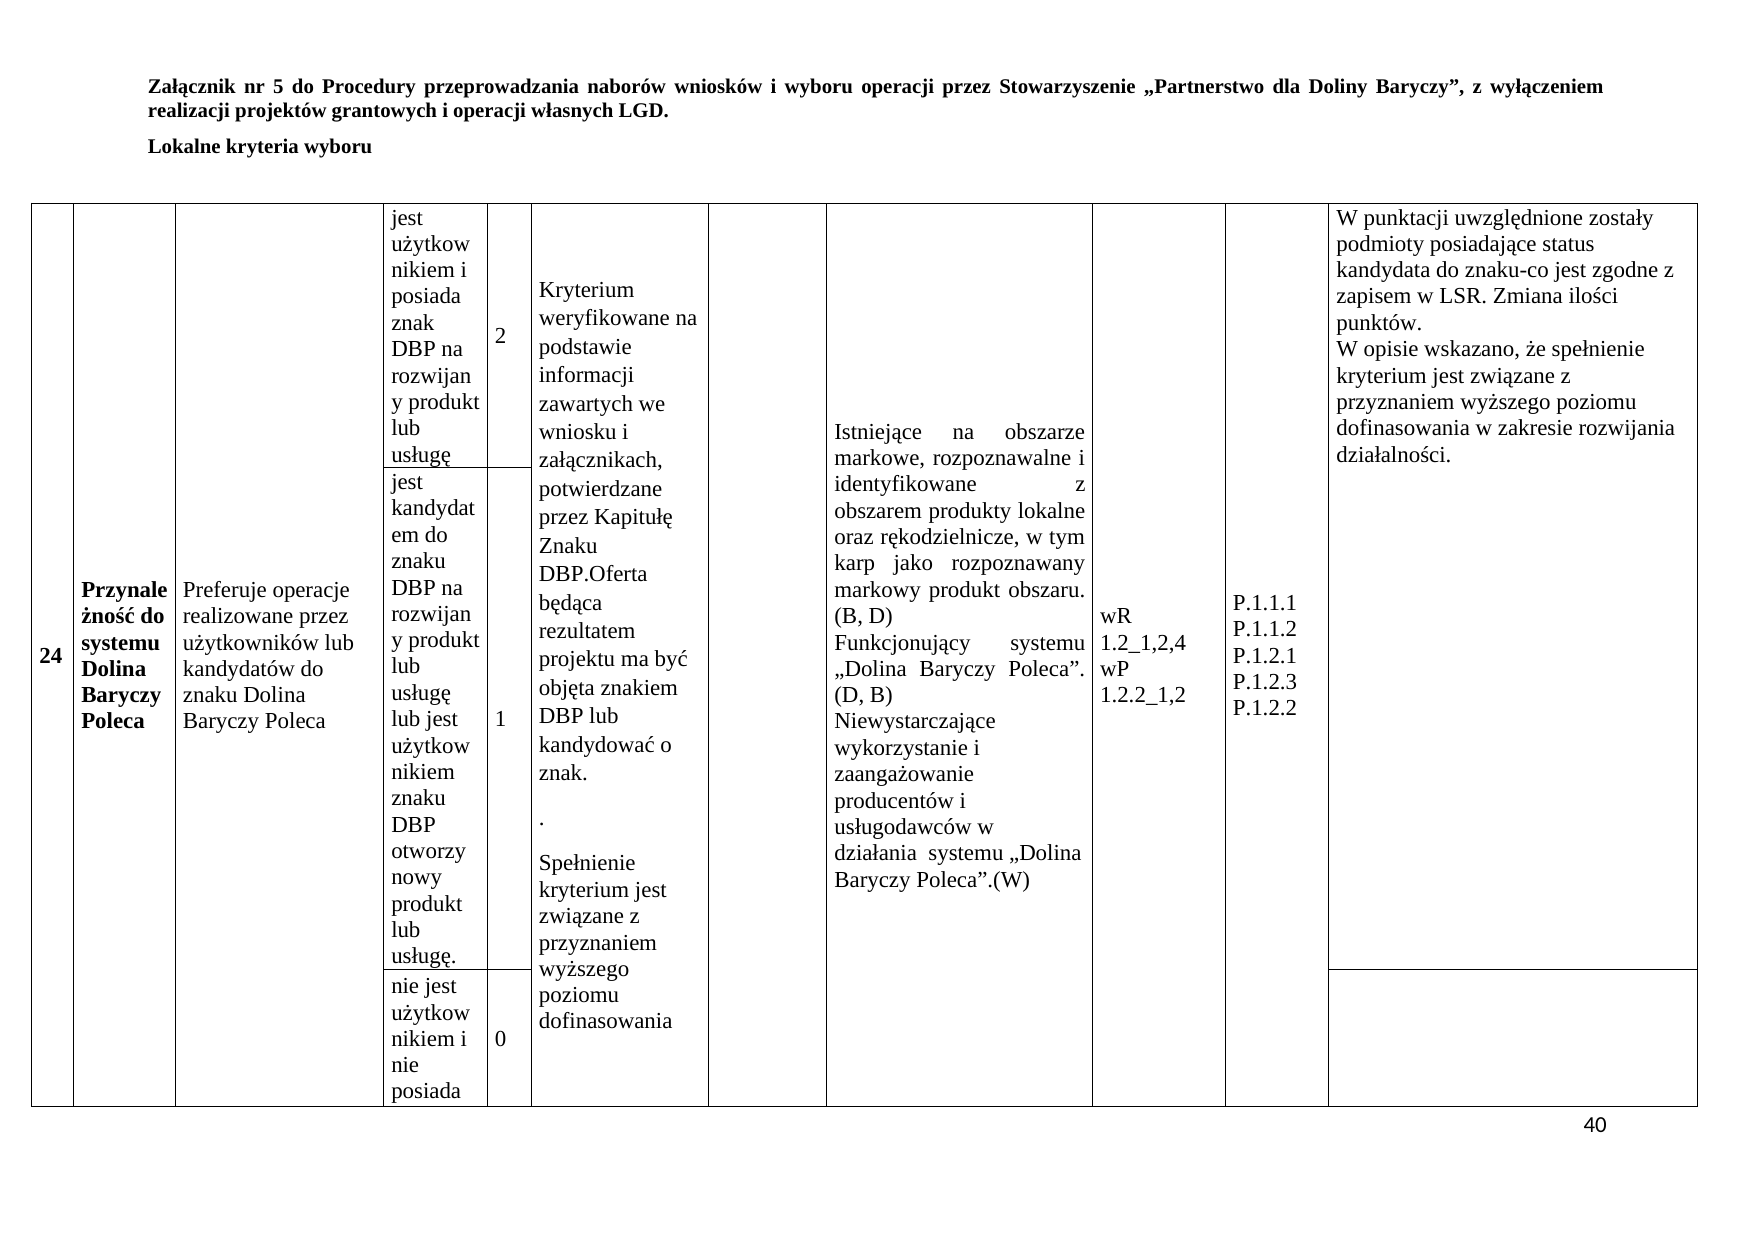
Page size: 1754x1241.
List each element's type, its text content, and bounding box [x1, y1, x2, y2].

table_cell 24 [32, 204, 73, 1106]
table_cell 0 [488, 970, 531, 1106]
table_cell wR 1.2_1,2,4 wP 1.2.2_1,2 [1093, 204, 1225, 1106]
table_cell Istniejące na obszarze markowe, rozpoznawalne i identyfikowane z obszarem produkty lokalne oraz rękodzielnicze, w tym karp jako rozpoznawany markowy produkt obszaru. (B, D) Funkcjonujący systemu „Dolina Baryczy Poleca”.(D, B) Niewystarczające wykorzystanie i zaangażowanie producentów i usługodawców w działania systemu „Dolina Baryczy Poleca”.(W) [827, 204, 1092, 1106]
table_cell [384, 970, 487, 1106]
table_cell jest kandydatem do znaku DBP na rozwijany produkt lub usługę lub jest użytkownikiem znaku DBP otworzy nowy produkt lub usługę. [384, 468, 487, 969]
table_cell Kryterium weryfikowane na podstawie informacji zawartych we wniosku i załącznikach, potwierdzane przez Kapitułę Znaku DBP.Oferta będąca rezultatem projektu ma być objęta znakiem DBP lub kandydować o znak. . Spełnienie kryterium jest związane z przyznaniem wyższego poziomu dofinasowania [532, 204, 708, 1106]
table_cell 2 [488, 204, 531, 467]
table_cell [709, 204, 826, 1106]
table_cell [1329, 970, 1697, 1106]
table_cell Przynależność do systemu Dolina Baryczy Poleca [74, 204, 175, 1106]
table_cell W punktacji uwzględnione zostały podmioty posiadające status kandydata do znaku-co jest zgodne z zapisem w LSR. Zmiana ilości punktów. W opisie wskazano, że spełnienie kryterium jest związane z przyznaniem wyższego poziomu dofinasowania w zakresie rozwijania działalności. [1329, 204, 1697, 969]
table_cell jest użytkownikiem i posiada znak DBP na rozwijany produkt lub usługę [384, 204, 487, 467]
table_cell P.1.1.1 P.1.1.2 P.1.2.1 P.1.2.3 P.1.2.2 [1226, 204, 1328, 1106]
table_cell 1 [488, 468, 531, 969]
table_cell Preferuje operacje realizowane przez użytkowników lub kandydatów do znaku Dolina Baryczy Poleca [176, 204, 383, 1106]
